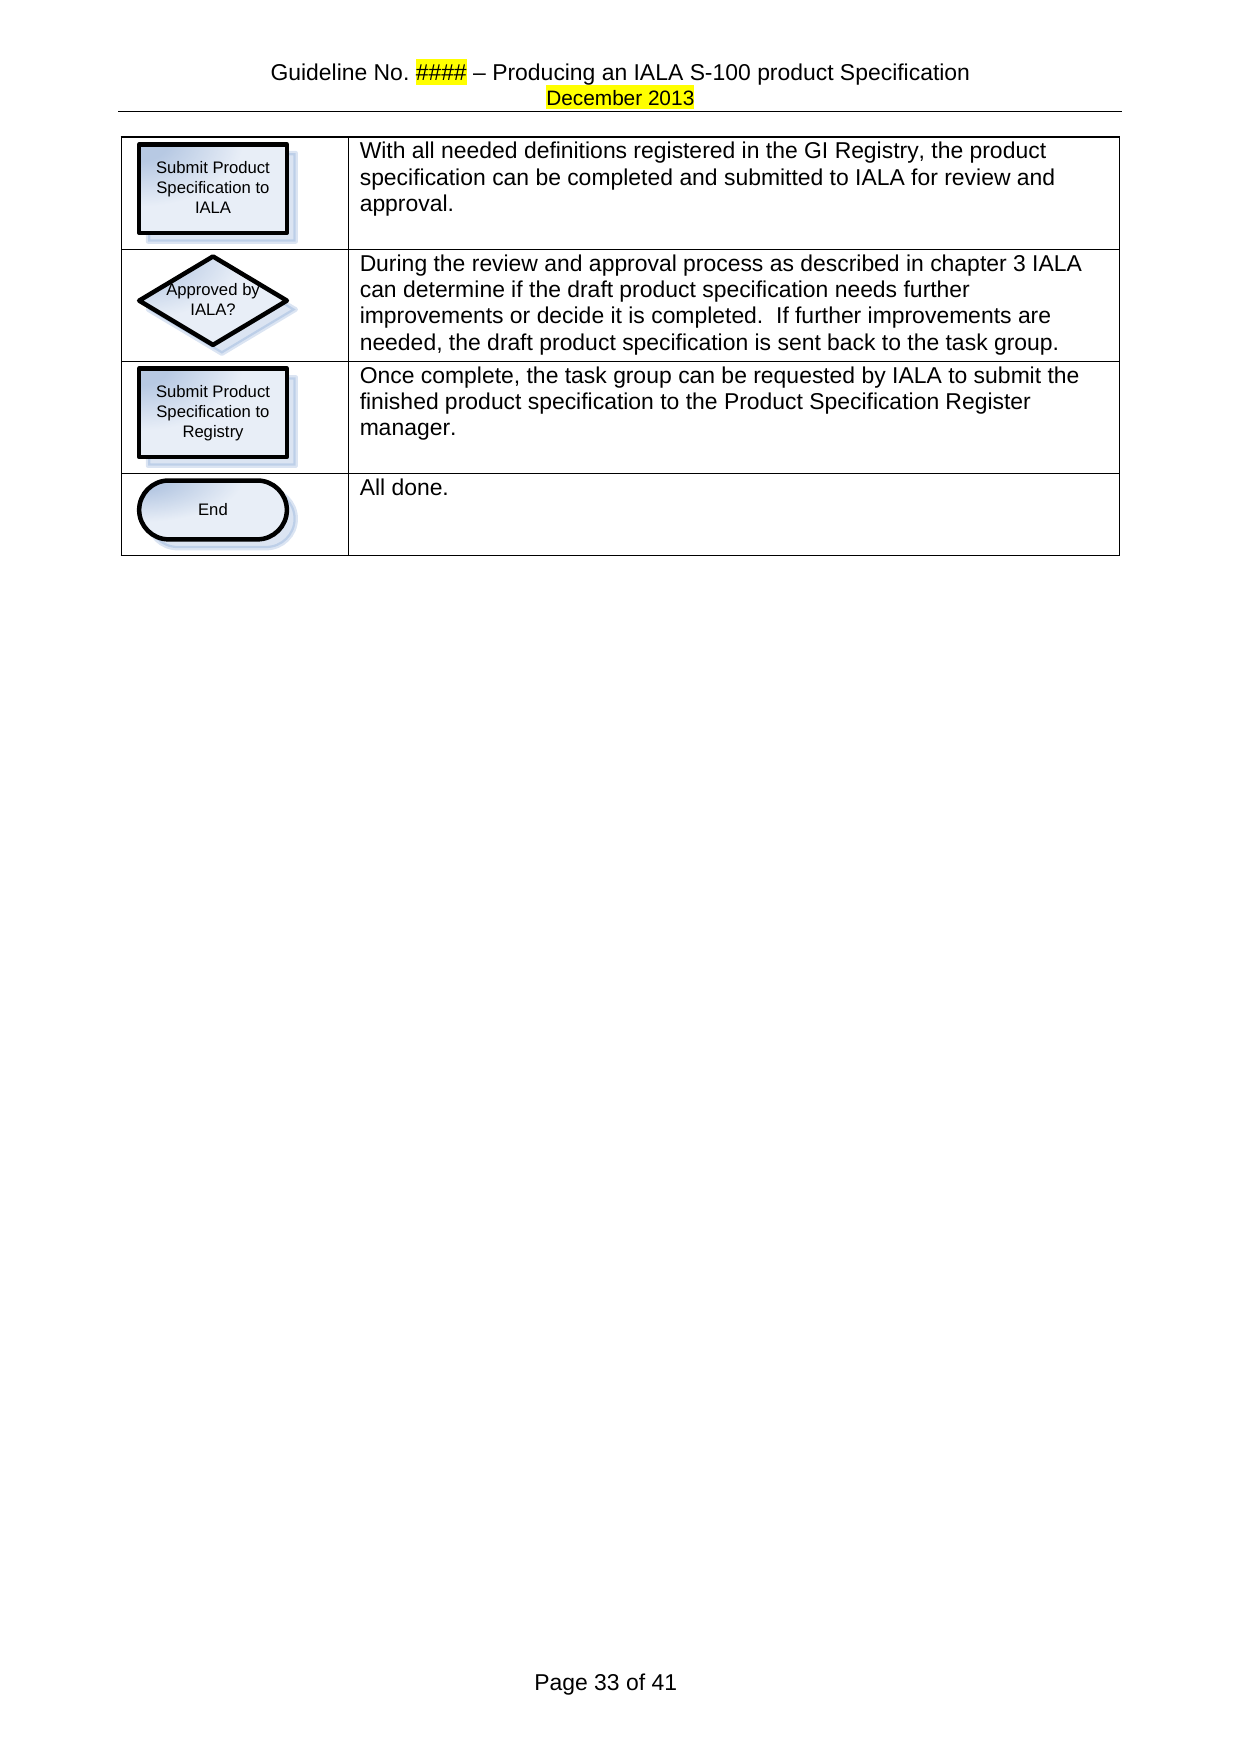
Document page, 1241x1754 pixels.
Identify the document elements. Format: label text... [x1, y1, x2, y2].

table_cell All done. [349, 474, 1119, 555]
table_cell [122, 138, 348, 248]
table_cell Once complete, the task group can be requested by IALA to submit the finished product specification to the Product Specification Register manager. [349, 362, 1119, 473]
table_cell With all needed definitions registered in the GI Registry, the product specification can be completed and submitted to IALA for review and approval. [349, 138, 1119, 248]
table_cell [122, 250, 348, 361]
table_cell During the review and approval process as described in chapter 3 IALA can determine if the draft product specification needs further improvements or decide it is completed. If further improvements are needed, the draft product specification is sent back to the task group. [349, 250, 1119, 361]
table_cell [122, 474, 348, 555]
table_cell [122, 362, 348, 473]
